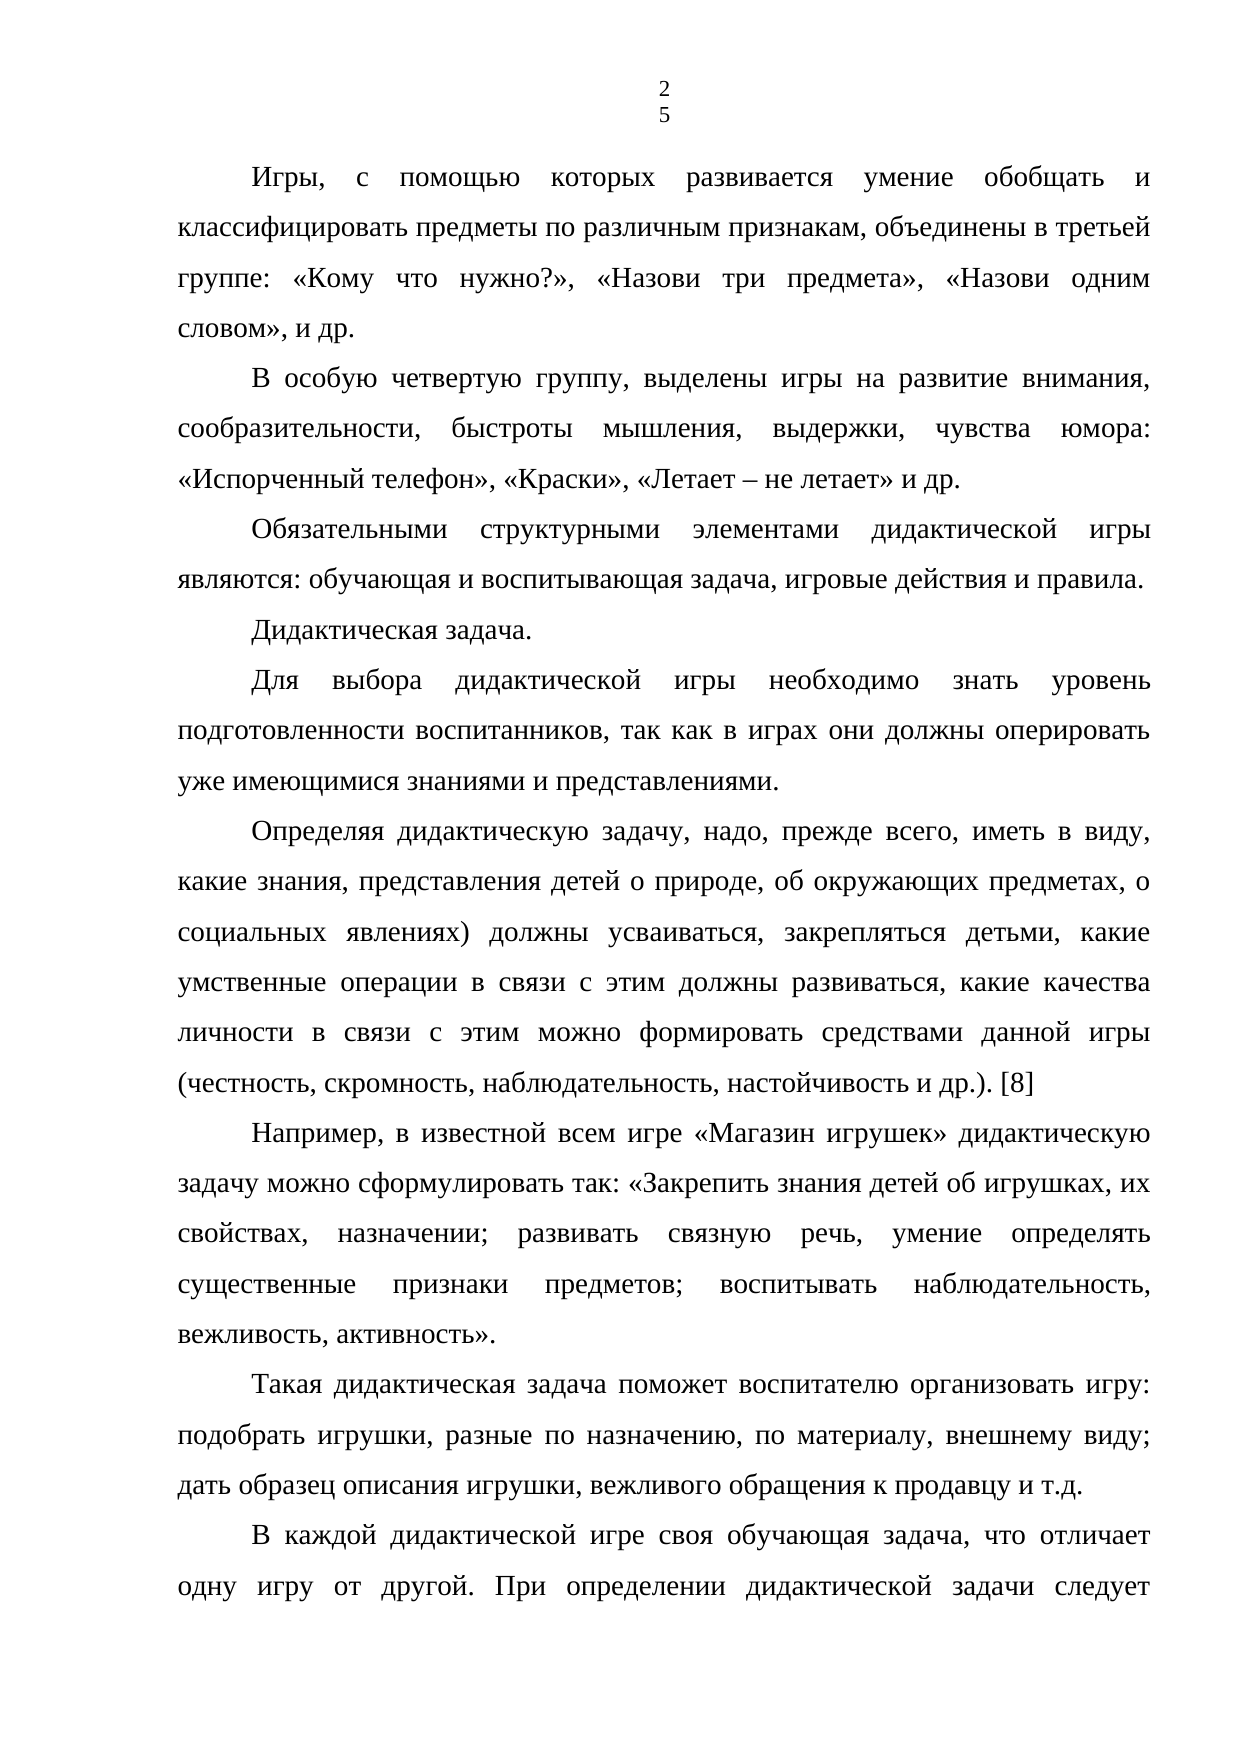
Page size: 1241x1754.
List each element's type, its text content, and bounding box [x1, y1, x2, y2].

text Например, в известной всем игре «Магазин игрушек» дидактическую задачу можно сформулировать так: «Закрепить знания детей об игрушках, их свойствах, назначении; развивать связную речь, умение определять существенные признаки предметов; воспитывать наблюдательность, вежливость, активность». [177, 1115, 1152, 1350]
text Определяя дидактическую задачу, надо, прежде всего, иметь в виду, какие знания, представления детей о природе, об окружающих предметах, о социальных явлениях) должны усваиваться, закрепляться детьми, какие умственные операции в связи с этим должны развиваться, какие качества личности в связи с этим можно формировать средствами данной игры (честность, скромность, наблюдательность, настойчивость и др.). [8] [177, 813, 1152, 1098]
text В особую четвертую группу, выделены игры на развитие внимания, сообразительности, быстроты мышления, выдержки, чувства юмора: «Испорченный телефон», «Краски», «Летает – не летает» и др. [177, 360, 1152, 494]
text Такая дидактическая задача поможет воспитателю организовать игру: подобрать игрушки, разные по назначению, по материалу, внешнему виду; дать образец описания игрушки, вежливого обращения к продавцу и т.д. [177, 1367, 1152, 1501]
text Для выбора дидактической игры необходимо знать уровень подготовленности воспитанников, так как в играх они должны оперировать уже имеющимися знаниями и представлениями. [177, 662, 1152, 796]
text Обязательными структурными элементами дидактической игры являются: обучающая и воспитывающая задача, игровые действия и правила. [177, 511, 1152, 595]
text Дидактическая задача. [177, 612, 1152, 645]
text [177, 1517, 1152, 1601]
text Игры, с помощью которых развивается умение обобщать и классифицировать предметы по различным признакам, объединены в третьей группе: «Кому что нужно?», «Назови три предмета», «Назови одним словом», и др. [177, 159, 1152, 343]
